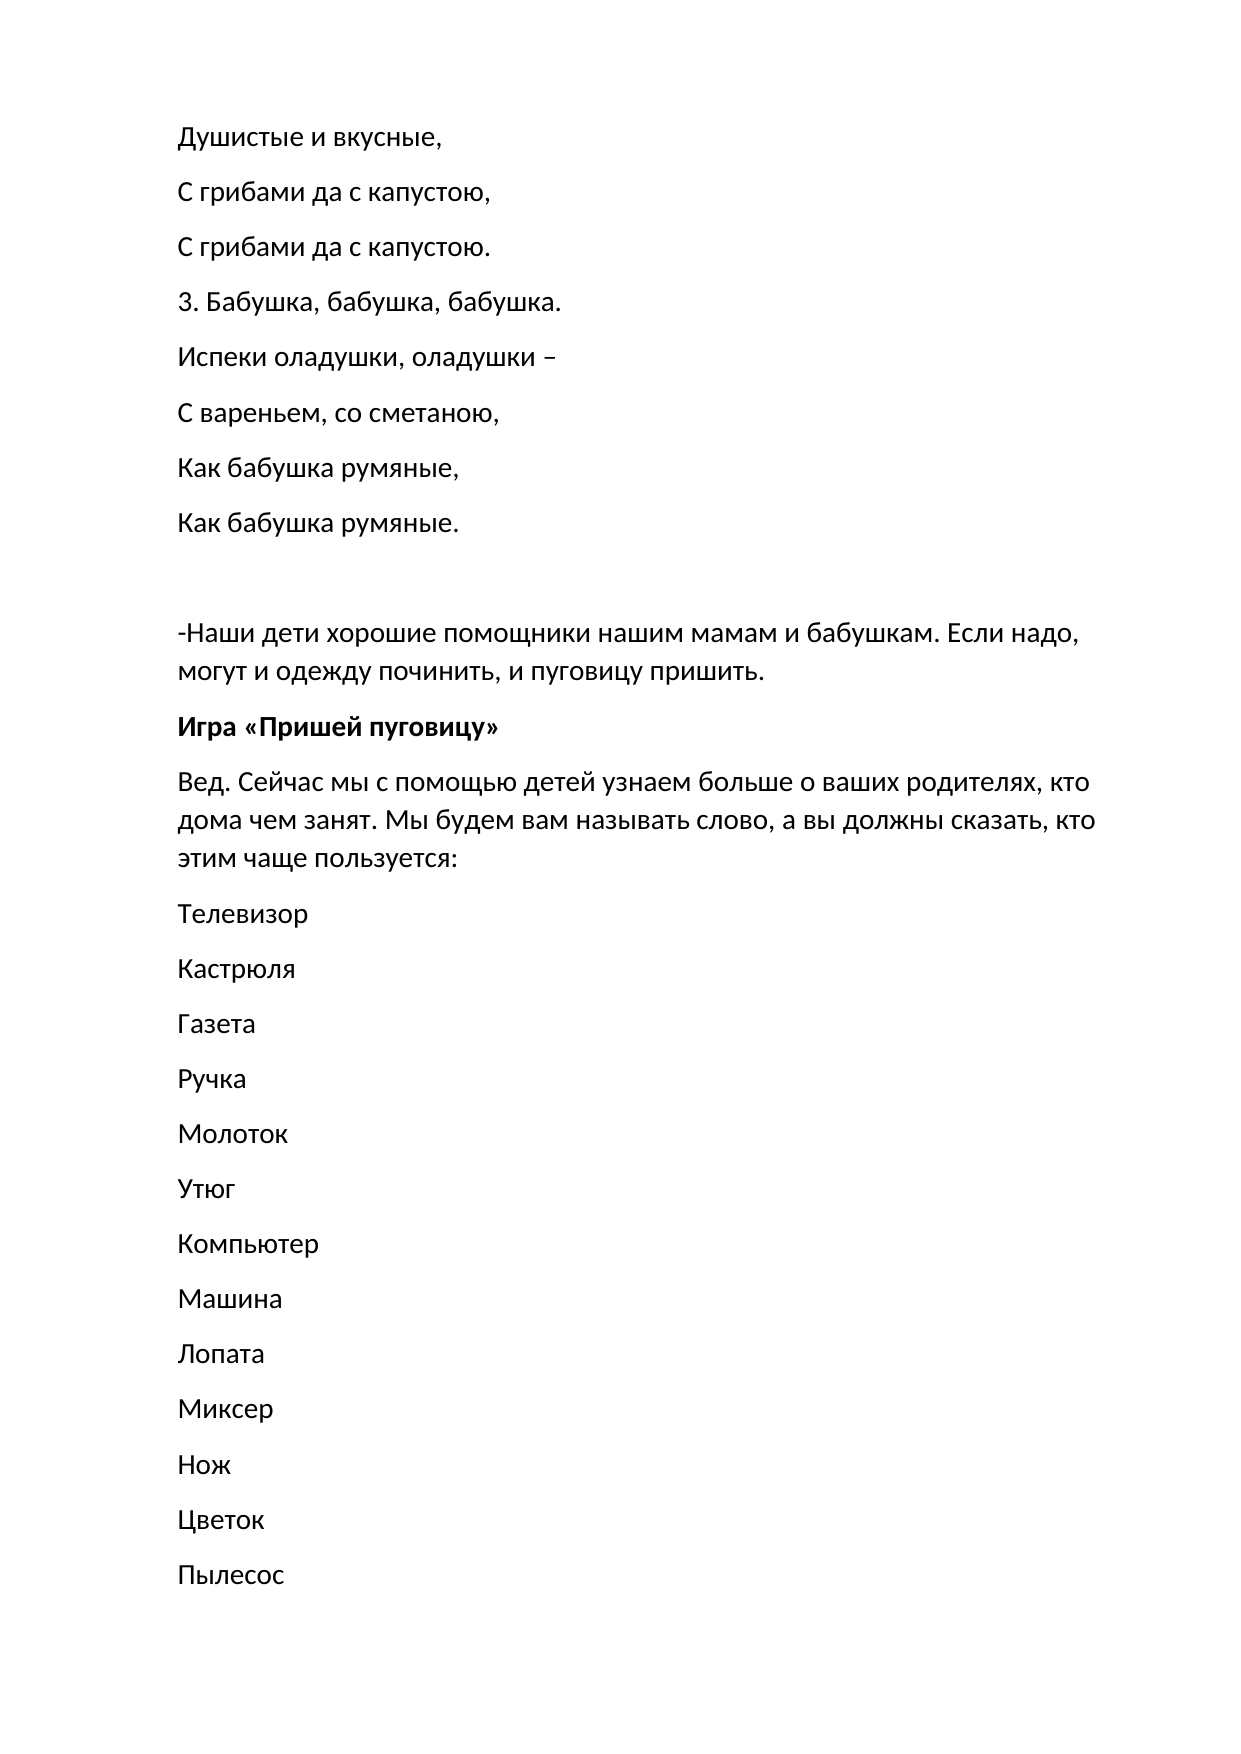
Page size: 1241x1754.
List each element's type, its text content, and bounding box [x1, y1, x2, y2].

text 3. Бабушка, бабушка, бабушка. [177, 283, 1152, 319]
text С грибами да с капустою, [177, 173, 1152, 209]
text Ручка [177, 1060, 1152, 1096]
text Душистые и вкусные, [177, 118, 1152, 154]
text Как бабушка румяные. [177, 504, 1152, 539]
text С вареньем, со сметаною, [177, 394, 1152, 429]
text Машина [177, 1280, 1152, 1316]
text Телевизор [177, 895, 1152, 930]
text Газета [177, 1005, 1152, 1041]
text Лопата [177, 1336, 1152, 1371]
text Молоток [177, 1115, 1152, 1151]
text Кастрюля [177, 950, 1152, 985]
text Утюг [177, 1170, 1152, 1206]
text Испеки оладушки, оладушки – [177, 338, 1152, 374]
text Цветок [177, 1501, 1152, 1536]
text С грибами да с капустою. [177, 228, 1152, 264]
text Миксер [177, 1391, 1152, 1426]
text Пылесос [177, 1556, 1152, 1592]
text Как бабушка румяные, [177, 449, 1152, 484]
text -Наши дети хорошие помощники нашим мамам и бабушкам. Если надо, могут и одежду починить, и пуговицу пришить. [177, 614, 1152, 688]
text Вед. Сейчас мы с помощью детей узнаем больше о ваших родителях, кто дома чем занят. Мы будем вам называть слово, а вы должны сказать, кто этим чаще пользуется: [177, 763, 1152, 875]
text Нож [177, 1446, 1152, 1481]
text Игра «Пришей пуговицу» [177, 708, 1152, 743]
text Компьютер [177, 1225, 1152, 1261]
